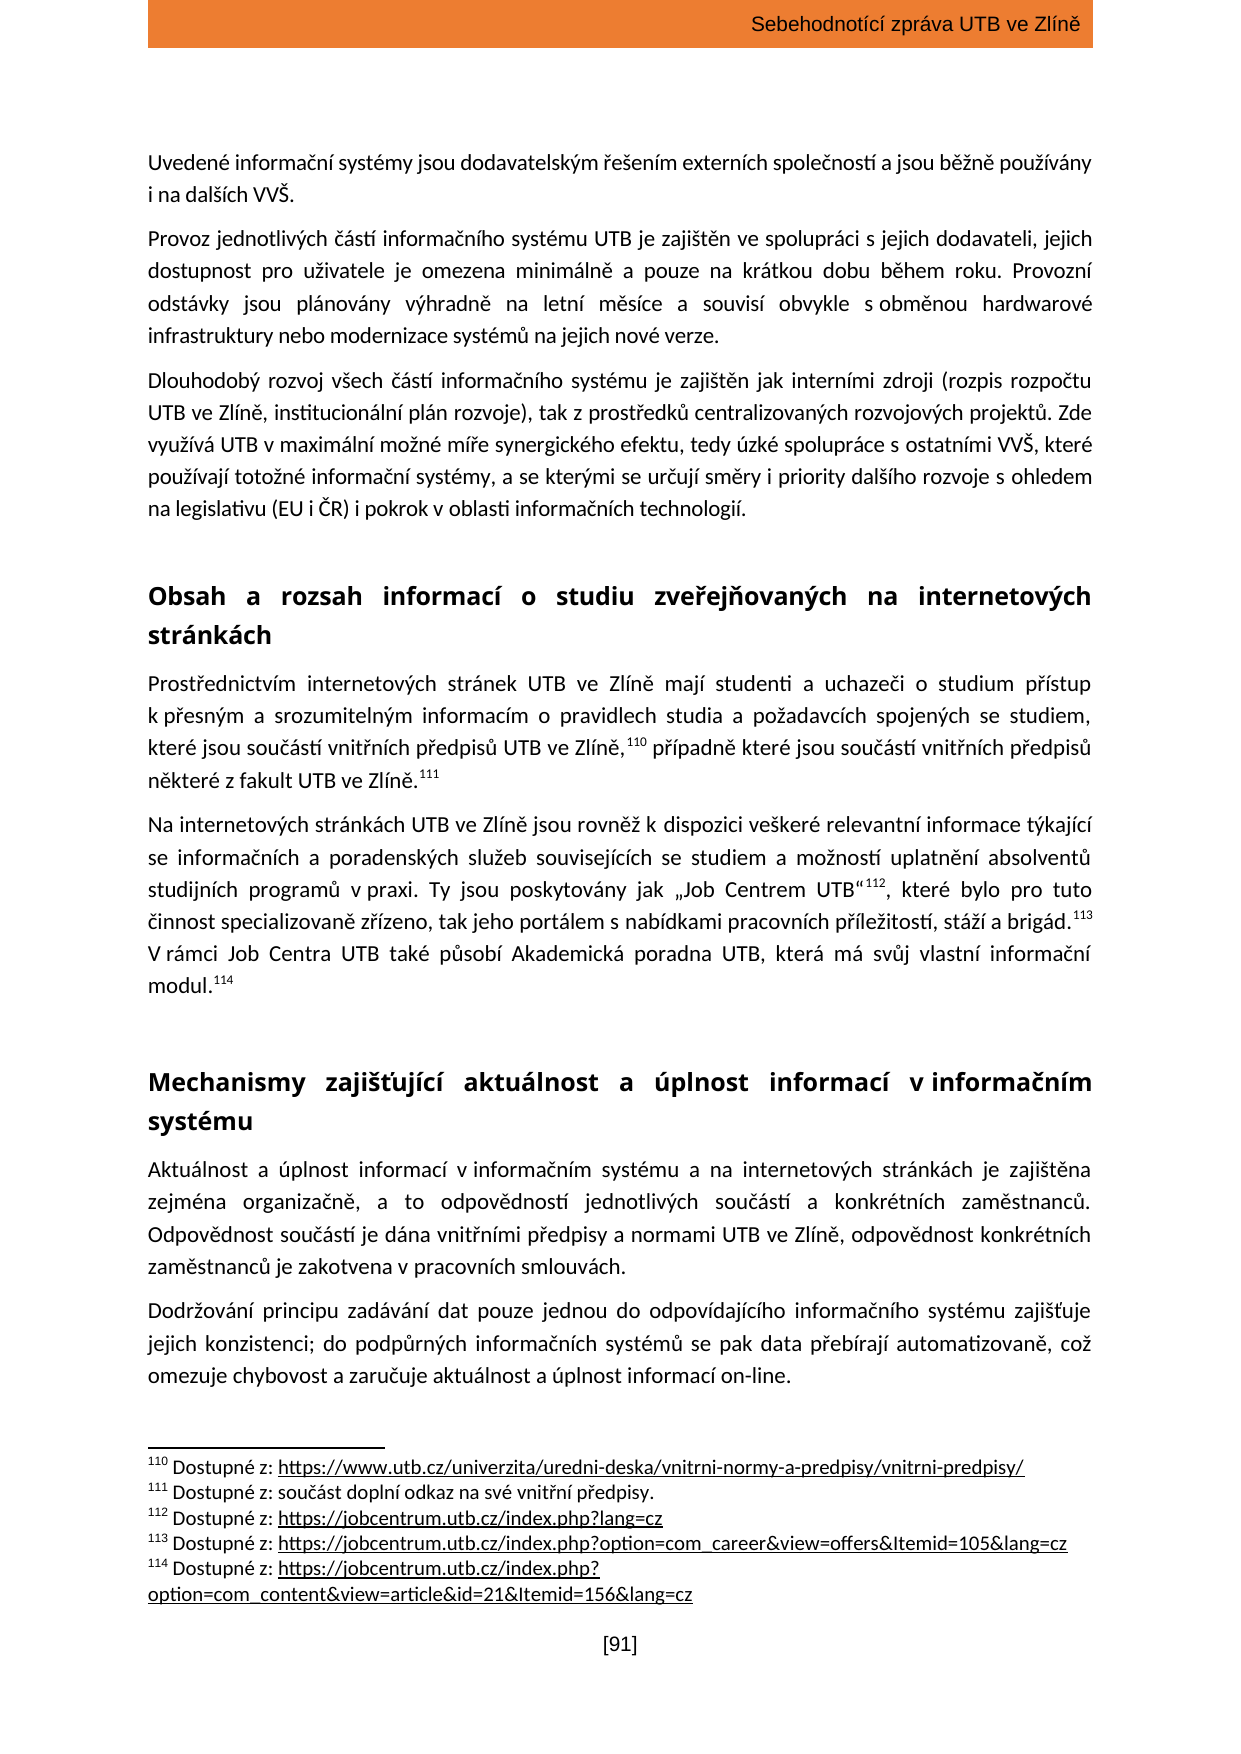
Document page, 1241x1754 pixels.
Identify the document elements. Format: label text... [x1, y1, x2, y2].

text Dlouhodobý rozvoj všech částí informačního systému je zajištěn jak interními zdroji (rozpis rozpočtu UTB ve Zlíně, institucionální plán rozvoje), tak z prostředků centralizovaných rozvojových projektů. Zde využívá UTB v maximální možné míře synergického efektu, tedy úzké spolupráce s ostatními VVŠ, které používají totožné informační systémy, a se kterými se určují směry i priority dalšího rozvoje s ohledem na legislativu (EU i ČR) i pokrok v oblasti informačních technologií. [148, 366, 1093, 522]
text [148, 148, 1093, 208]
text Provoz jednotlivých částí informačního systému UTB je zajištěn ve spolupráci s jejich dodavateli, jejich dostupnost pro uživatele je omezena minimálně a pouze na krátkou dobu během roku. Provozní odstávky jsou plánovány výhradně na letní měsíce a souvisí obvykle s obměnou hardwarové infrastruktury nebo modernizace systémů na jejich nové verze. [148, 224, 1093, 349]
text Obsah a rozsah informací o studiu zveřejňovaných na internetových stránkách [148, 578, 1092, 652]
text Na internetových stránkách UTB ve Zlíně jsou rovněž k dispozici veškeré relevantní informace týkající se informačních a poradenských služeb souvisejících se studiem a možností uplatnění absolventů studijních programů v praxi. Ty jsou poskytovány jak „Job Centrem UTB“, které bylo pro tuto činnost specializovaně zřízeno, tak jeho portálem s nabídkami pracovních příležitostí, stáží a brigád. V rámci Job Centra UTB také působí Akademická poradna UTB, která má svůj vlastní informační modul. [148, 810, 1093, 999]
text Mechanismy zajišťující aktuálnost a úplnost informací v informačním systému [148, 1064, 1093, 1138]
text Dodržování principu zadávání dat pouze jednou do odpovídajícího informačního systému zajišťuje jejich konzistenci; do podpůrných informačních systémů se pak data přebírají automatizovaně, což omezuje chybovost a zaručuje aktuálnost a úplnost informací on-line. [148, 1297, 1093, 1389]
text Aktuálnost a úplnost informací v informačním systému a na internetových stránkách je zajištěna zejména organizačně, a to odpovědností jednotlivých součástí a konkrétních zaměstnanců. Odpovědnost součástí je dána vnitřními předpisy a normami UTB ve Zlíně, odpovědnost konkrétních zaměstnanců je zakotvena v pracovních smlouvách. [148, 1155, 1093, 1280]
text Prostřednictvím internetových stránek UTB ve Zlíně mají studenti a uchazeči o studium přístup k přesným a srozumitelným informacím o pravidlech studia a požadavcích spojených se studiem, které jsou součástí vnitřních předpisů UTB ve Zlíně, případně které jsou součástí vnitřních předpisů některé z fakult UTB ve Zlíně. [148, 669, 1093, 794]
